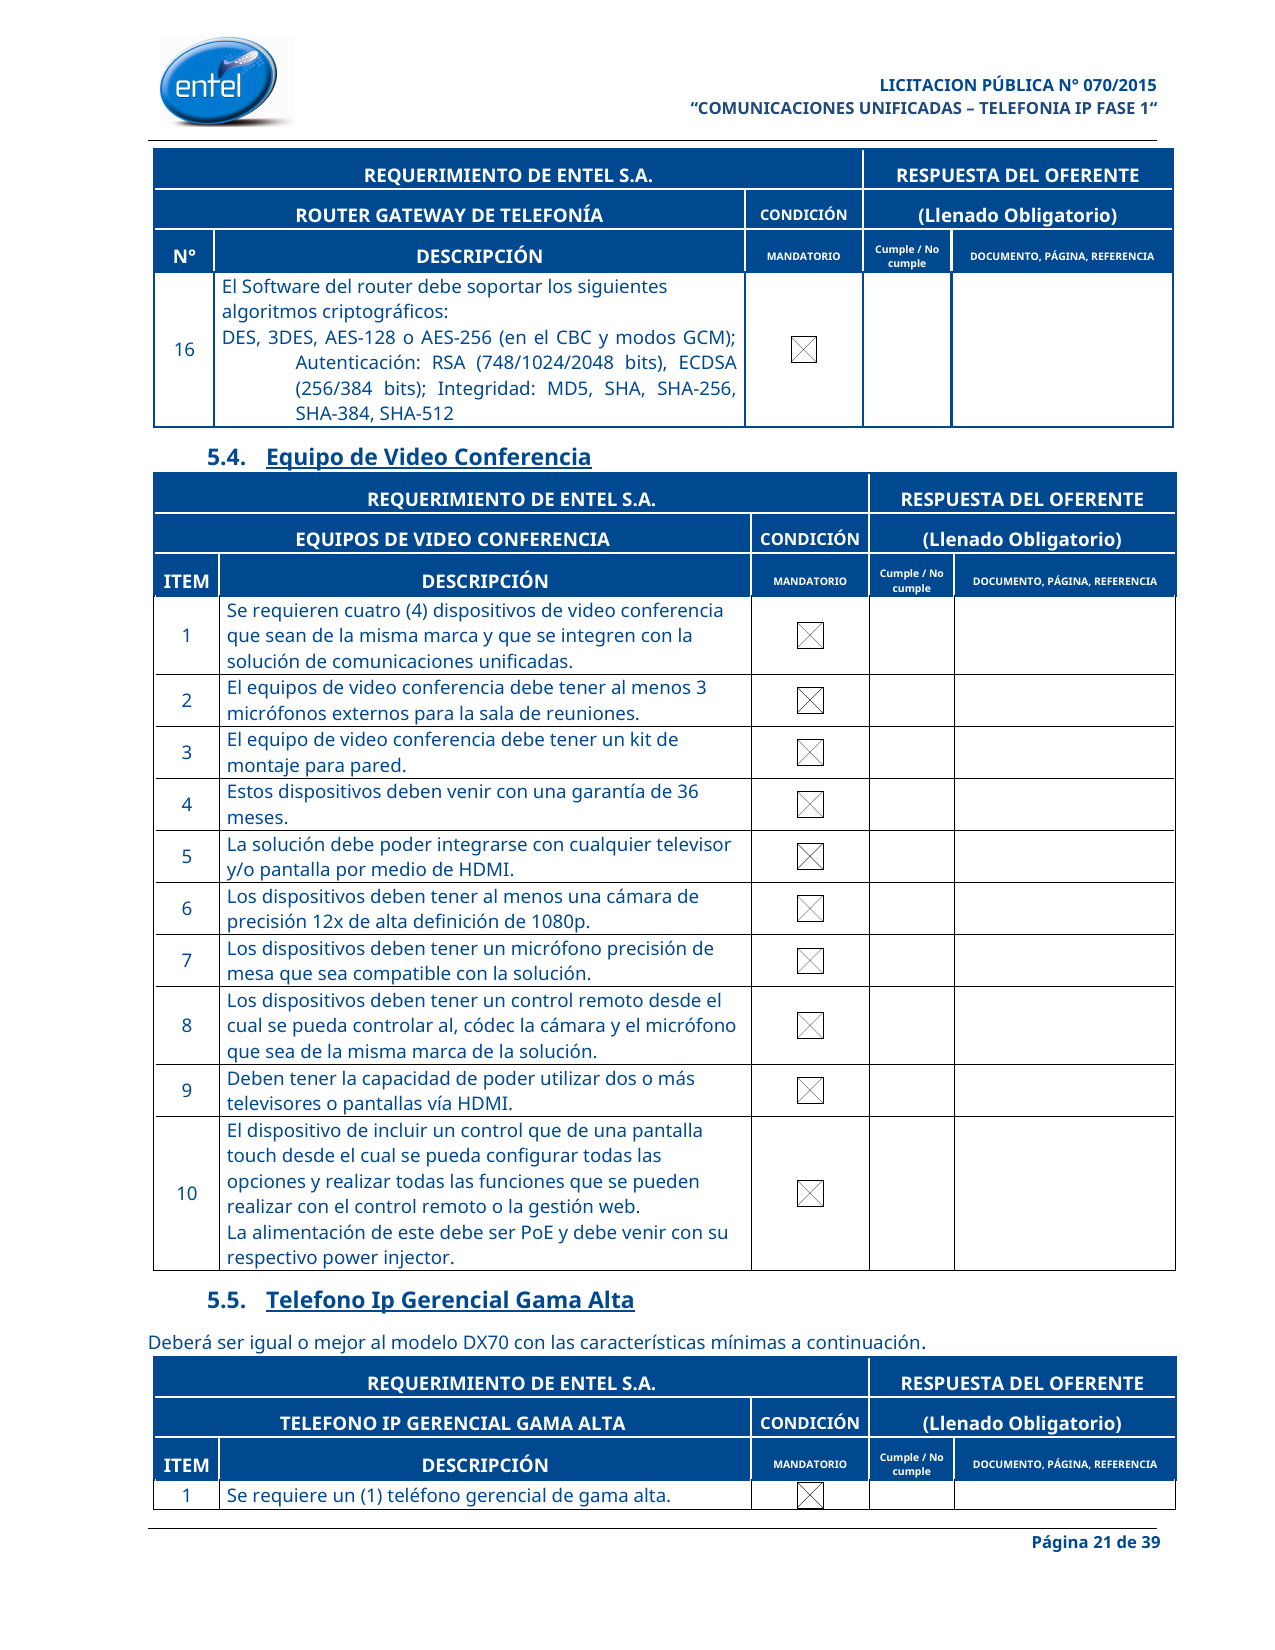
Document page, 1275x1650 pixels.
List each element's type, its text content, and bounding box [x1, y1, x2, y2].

table_cell (Llenado Obligatorio) [870, 1398, 1175, 1436]
table_cell [752, 831, 869, 882]
table_cell [870, 675, 954, 726]
table_cell [752, 987, 869, 1064]
table_cell Los dispositivos deben tener un control remoto desde el cual se pueda controlar al, códec la cámara y el micrófono que sea de la misma marca de la solución. [220, 987, 751, 1064]
table_cell DESCRIPCIÓN [220, 1438, 750, 1479]
table_cell [953, 273, 1172, 426]
table_cell [955, 934, 1175, 986]
table_cell N° [155, 230, 213, 271]
table_cell [752, 675, 869, 726]
table_cell Los dispositivos deben tener al menos una cámara de precisión 12x de alta definición de 1080p. [220, 883, 751, 934]
text Deberá ser igual o mejor al modelo DX70 con las características mínimas a continuación. [148, 1327, 1157, 1356]
table_cell CONDICIÓN [746, 190, 862, 228]
table_cell 6 [154, 882, 219, 934]
table_cell [812, 1484, 823, 1506]
table_cell DOCUMENTO, PÁGINA, REFERENCIA [955, 1438, 1175, 1479]
table_cell Cumple / No cumple [870, 554, 953, 595]
table_cell [870, 779, 954, 830]
table_cell 8 [154, 986, 219, 1064]
table_cell Deben tener la capacidad de poder utilizar dos o más televisores o pantallas vía HDMI. [220, 1065, 751, 1116]
table_header REQUERIMIENTO DE ENTEL S.A. [155, 1358, 868, 1396]
table_cell (Llenado Obligatorio) [864, 190, 1172, 228]
list Equipo de Video Conferencia [207, 441, 1157, 472]
table_cell [870, 1481, 954, 1509]
table_cell [752, 727, 869, 778]
table_cell Cumple / No cumple [864, 230, 950, 271]
table_cell [799, 1497, 821, 1508]
table_cell CONDICIÓN [752, 1398, 868, 1436]
table_cell [870, 935, 954, 986]
table_cell CONDICIÓN [752, 514, 868, 552]
table_cell [752, 1065, 869, 1116]
table_cell 1 [154, 596, 219, 674]
table_cell Se requieren cuatro (4) dispositivos de video conferencia que sean de la misma marca y que se integren con la solución de comunicaciones unificadas. [220, 597, 751, 674]
table_cell [752, 1481, 797, 1509]
table_cell DESCRIPCIÓN [215, 230, 744, 271]
table_cell DESCRIPCIÓN [220, 554, 750, 595]
table_cell [752, 597, 869, 674]
table_cell MANDATORIO [752, 554, 868, 595]
table_cell 4 [154, 778, 219, 830]
table_cell 9 [154, 1064, 219, 1116]
table_cell [955, 882, 1175, 934]
table_cell [955, 830, 1175, 882]
table_cell [955, 778, 1175, 830]
table_cell (Llenado Obligatorio) [870, 514, 1175, 552]
table_cell [955, 986, 1175, 1064]
table_cell [746, 273, 862, 426]
table_cell [955, 595, 1175, 674]
table_cell 1 [154, 1480, 219, 1509]
table_cell [752, 935, 869, 986]
table_cell MANDATORIO [752, 1438, 868, 1479]
table_cell ITEM [155, 1438, 218, 1479]
table_cell EQUIPOS DE VIDEO CONFERENCIA [155, 514, 750, 552]
table_cell [752, 883, 869, 934]
table_header RESPUESTA DEL OFERENTE [864, 150, 1172, 188]
table_cell [823, 1481, 869, 1509]
table_cell 10 [154, 1116, 219, 1270]
table_cell TELEFONO IP GERENCIAL GAMA ALTA [155, 1398, 750, 1436]
table_cell Estos dispositivos deben venir con una garantía de 36 meses. [220, 779, 751, 830]
table_cell 7 [154, 934, 219, 986]
table_cell [870, 831, 954, 882]
table_cell El equipos de video conferencia debe tener al menos 3 micrófonos externos para la sala de reuniones. [220, 675, 751, 726]
table_cell Cumple / No cumple [870, 1438, 953, 1479]
table_cell [955, 1064, 1175, 1116]
table_cell [870, 1065, 954, 1116]
table_cell Los dispositivos deben tener un micrófono precisión de mesa que sea compatible con la solución. [220, 935, 751, 986]
table_cell [955, 1479, 1175, 1509]
table_cell [870, 987, 954, 1064]
table_cell 2 [154, 674, 219, 726]
table_cell [800, 1483, 820, 1493]
table_cell MANDATORIO [746, 230, 862, 271]
table_cell [955, 1116, 1175, 1270]
table_cell 16 [155, 273, 213, 426]
table_cell [864, 273, 950, 426]
picture [159, 36, 295, 127]
table_cell [798, 1485, 808, 1505]
table_cell [752, 1117, 869, 1270]
table_cell ITEM [155, 554, 218, 595]
table_cell El Software del router debe soportar los siguientes algoritmos criptográficos: DES, 3DES, AES-128 o AES-256 (en el CBC y modos GCM); Autenticación: RSA (748/1024/2048 bits), ECDSA (256/384 bits); Integridad: MD5, SHA, SHA-256, SHA-384, SHA-512 [215, 273, 744, 426]
table_cell [870, 883, 954, 934]
table_header RESPUESTA DEL OFERENTE [870, 1358, 1175, 1396]
table_cell La solución debe poder integrarse con cualquier televisor y/o pantalla por medio de HDMI. [220, 831, 751, 882]
table_cell El equipo de video conferencia debe tener un kit de montaje para pared. [220, 727, 751, 778]
table_header RESPUESTA DEL OFERENTE [870, 474, 1175, 512]
table_cell ROUTER GATEWAY DE TELEFONÍA [155, 190, 744, 228]
table_cell DOCUMENTO, PÁGINA, REFERENCIA [953, 230, 1172, 271]
table_cell Se requiere un (1) teléfono gerencial de gama alta. [220, 1481, 751, 1509]
table_cell [752, 779, 869, 830]
table_cell [870, 727, 954, 778]
list Telefono Ip Gerencial Gama Alta [207, 1283, 1157, 1315]
table_cell 3 [154, 726, 219, 778]
table_header REQUERIMIENTO DE ENTEL S.A. [155, 150, 862, 188]
table_cell El dispositivo de incluir un control que de una pantalla touch desde el cual se pueda configurar todas las opciones y realizar todas las funciones que se pueden realizar con el control remoto o la gestión web. La alimentación de este debe ser PoE y debe venir con su respectivo power injector. [220, 1117, 751, 1270]
table_cell [955, 674, 1175, 726]
table_cell [870, 1117, 954, 1270]
table_cell DOCUMENTO, PÁGINA, REFERENCIA [955, 554, 1175, 595]
table_cell 5 [154, 830, 219, 882]
table_cell [870, 597, 954, 674]
table_cell [955, 726, 1175, 778]
table_header REQUERIMIENTO DE ENTEL S.A. [155, 474, 868, 512]
